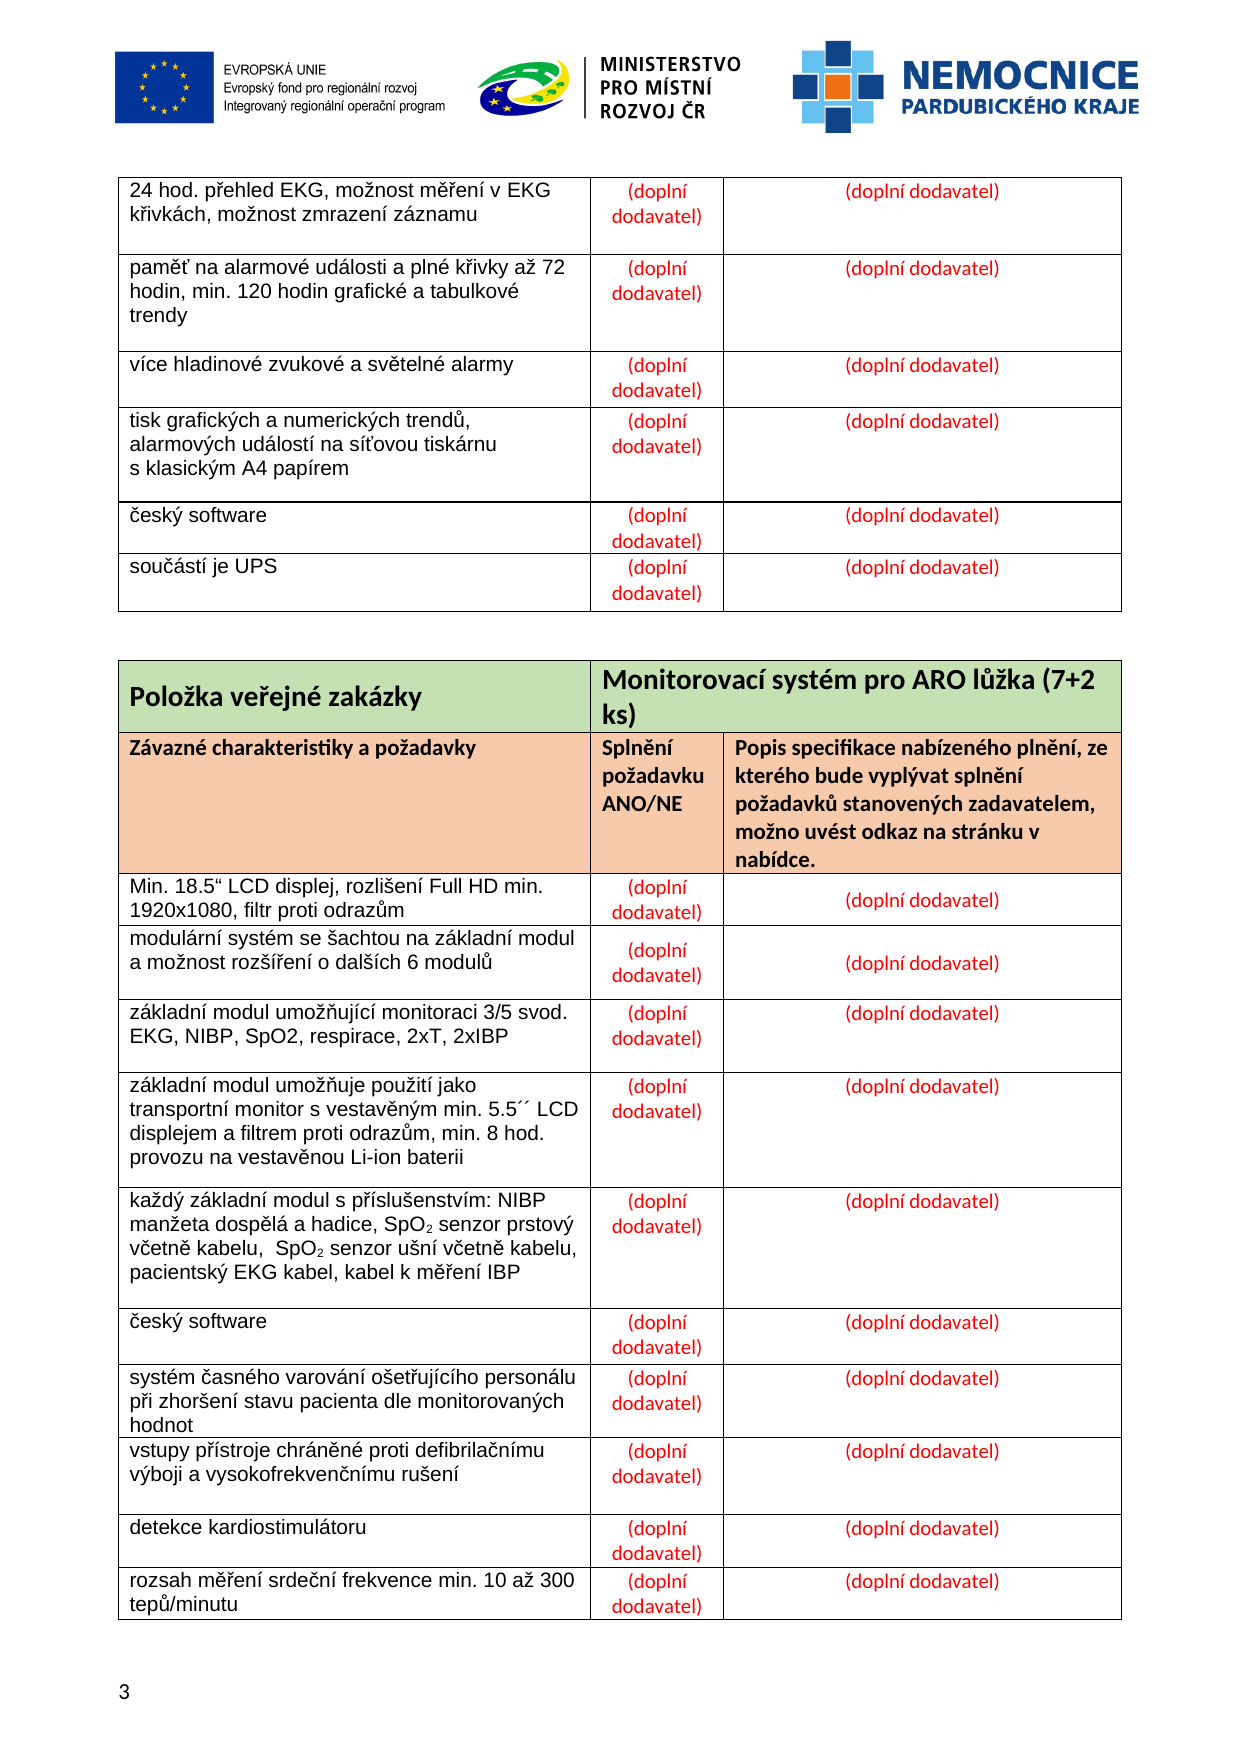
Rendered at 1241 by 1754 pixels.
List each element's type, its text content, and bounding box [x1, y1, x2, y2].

table_cell 24 hod. přehled EKG, možnost měření v EKG křivkách, možnost zmrazení záznamu [119, 178, 590, 254]
table_cell (doplní dodavatel) [724, 554, 1121, 611]
table_cell systém časného varování ošetřujícího personálu při zhoršení stavu pacienta dle monitorovaných hodnot [119, 1365, 590, 1437]
table_cell český software [119, 1309, 590, 1364]
table_cell (doplní dodavatel) [724, 178, 1121, 254]
picture [93, 27, 762, 147]
table_cell vstupy přístroje chráněné proti defibrilačnímu výboji a vysokofrekvenčnímu rušení [119, 1438, 590, 1514]
table_cell Popis specifikace nabízeného plnění, ze kterého bude vyplývat splnění požadavků stanovených zadavatelem, možno uvést odkaz na stránku v nabídce. [724, 733, 1121, 873]
table_cell Min. 18.5“ LCD displej, rozlišení Full HD min. 1920x1080, filtr proti odrazům [119, 874, 590, 925]
table_cell (doplní dodavatel) [591, 1188, 723, 1308]
table_header Monitorovací systém pro ARO lůžka (7+2 ks) [591, 661, 1121, 732]
table_cell (doplní dodavatel) [591, 926, 723, 999]
table_cell (doplní dodavatel) [724, 408, 1121, 501]
table_cell (doplní dodavatel) [724, 1188, 1121, 1308]
table_cell (doplní dodavatel) [591, 874, 723, 925]
table_cell Závazné charakteristiky a požadavky [119, 733, 590, 873]
table_cell (doplní dodavatel) [724, 1568, 1121, 1619]
table_cell (doplní dodavatel) [591, 1568, 723, 1619]
table_cell více hladinové zvukové a světelné alarmy [119, 352, 590, 407]
picture [791, 39, 1139, 134]
table_cell (doplní dodavatel) [591, 1073, 723, 1187]
table_cell (doplní dodavatel) [591, 1309, 723, 1364]
table_header Položka veřejné zakázky [119, 661, 590, 732]
table_cell detekce kardiostimulátoru [119, 1515, 590, 1567]
table_cell každý základní modul s příslušenstvím: NIBP manžeta dospělá a hadice, SpO2 senzor prstový včetně kabelu, SpO2 senzor ušní včetně kabelu, pacientský EKG kabel, kabel k měření IBP [119, 1188, 590, 1308]
table_cell (doplní dodavatel) [724, 503, 1121, 553]
table_cell (doplní dodavatel) [724, 926, 1121, 999]
table_cell (doplní dodavatel) [591, 1000, 723, 1072]
table_cell rozsah měření srdeční frekvence min. 10 až 300 tepů/minutu [119, 1568, 590, 1619]
table_cell (doplní dodavatel) [724, 352, 1121, 407]
table_cell (doplní dodavatel) [591, 408, 723, 501]
table_cell (doplní dodavatel) [591, 255, 723, 351]
table_cell součástí je UPS [119, 554, 590, 611]
table_cell základní modul umožňuje použití jako transportní monitor s vestavěným min. 5.5´´ LCD displejem a filtrem proti odrazům, min. 8 hod. provozu na vestavěnou Li-ion baterii [119, 1073, 590, 1187]
table_cell základní modul umožňující monitoraci 3/5 svod. EKG, NIBP, SpO2, respirace, 2xT, 2xIBP [119, 1000, 590, 1072]
table_cell (doplní dodavatel) [724, 255, 1121, 351]
table_cell (doplní dodavatel) [591, 554, 723, 611]
table_cell (doplní dodavatel) [591, 503, 723, 553]
table_cell (doplní dodavatel) [724, 1515, 1121, 1567]
table_cell Splnění požadavku ANO/NE [591, 733, 723, 873]
table_cell (doplní dodavatel) [591, 1515, 723, 1567]
table_cell (doplní dodavatel) [591, 1365, 723, 1437]
table_cell (doplní dodavatel) [724, 1000, 1121, 1072]
table_cell (doplní dodavatel) [591, 352, 723, 407]
table_cell (doplní dodavatel) [591, 1438, 723, 1514]
table_cell (doplní dodavatel) [724, 1365, 1121, 1437]
table_cell modulární systém se šachtou na základní modul a možnost rozšíření o dalších 6 modulů [119, 926, 590, 999]
table_cell český software [119, 503, 590, 553]
table_cell (doplní dodavatel) [724, 1309, 1121, 1364]
table_cell (doplní dodavatel) [724, 1438, 1121, 1514]
table_cell tisk grafických a numerických trendů, alarmových událostí na síťovou tiskárnu s klasickým A4 papírem [119, 408, 590, 501]
table_cell (doplní dodavatel) [724, 1073, 1121, 1187]
table_cell paměť na alarmové události a plné křivky až 72 hodin, min. 120 hodin grafické a tabulkové trendy [119, 255, 590, 351]
table_cell (doplní dodavatel) [591, 178, 723, 254]
table_cell (doplní dodavatel) [724, 874, 1121, 925]
